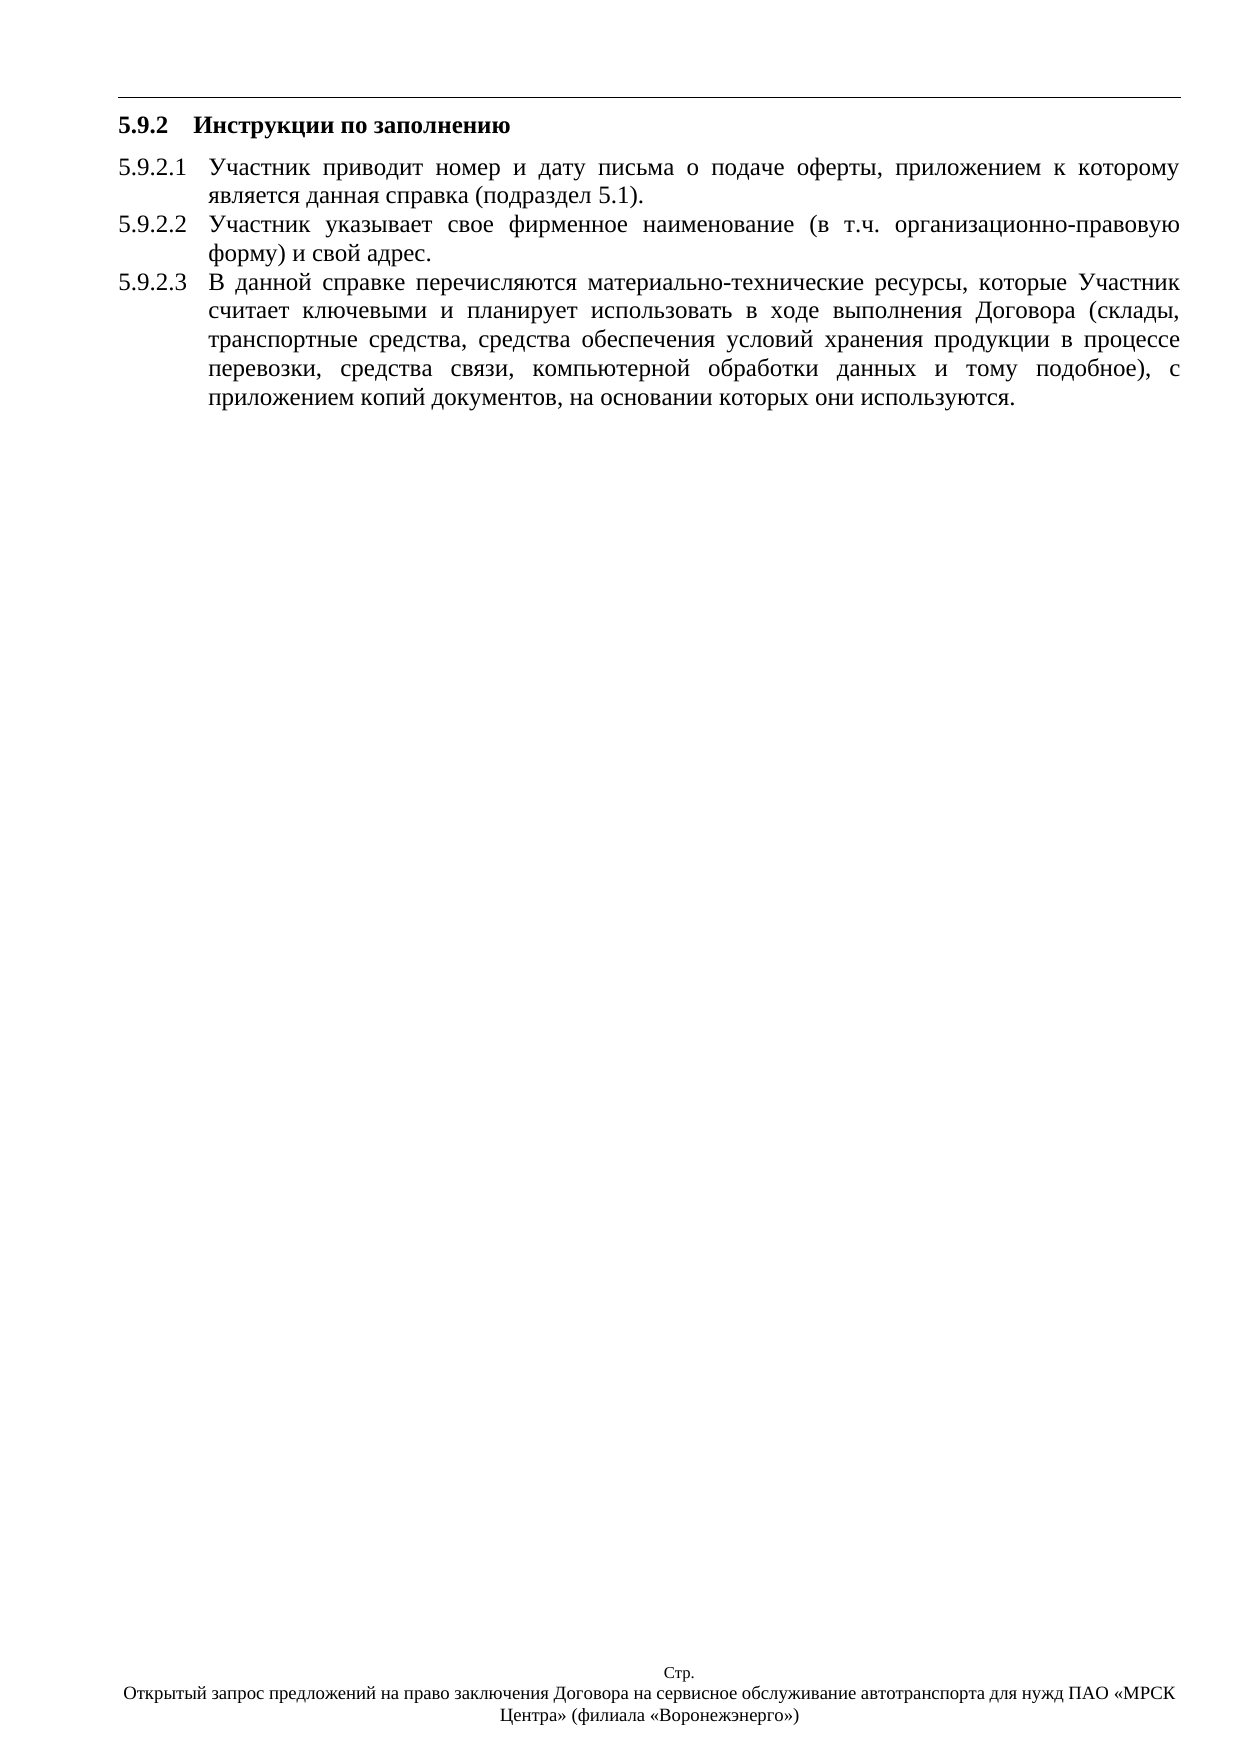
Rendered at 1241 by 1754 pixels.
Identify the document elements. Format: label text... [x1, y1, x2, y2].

list Участник приводит номер и дату письма о подаче оферты, приложением к которому является данная справка (подраздел 5.1). [118, 152, 1181, 209]
list В данной справке перечисляются материально-технические ресурсы, которые Участник считает ключевыми и планирует использовать в ходе выполнения Договора (склады, транспортные средства, средства обеспечения условий хранения продукции в процессе перевозки, средства связи, компьютерной обработки данных и тому подобное), с приложением копий документов, на основании которых они используются. [118, 267, 1181, 411]
subtitle Инструкции по заполнению [118, 111, 1181, 139]
list Участник указывает свое фирменное наименование (в т.ч. организационно-правовую форму) и свой адрес. [118, 209, 1181, 267]
